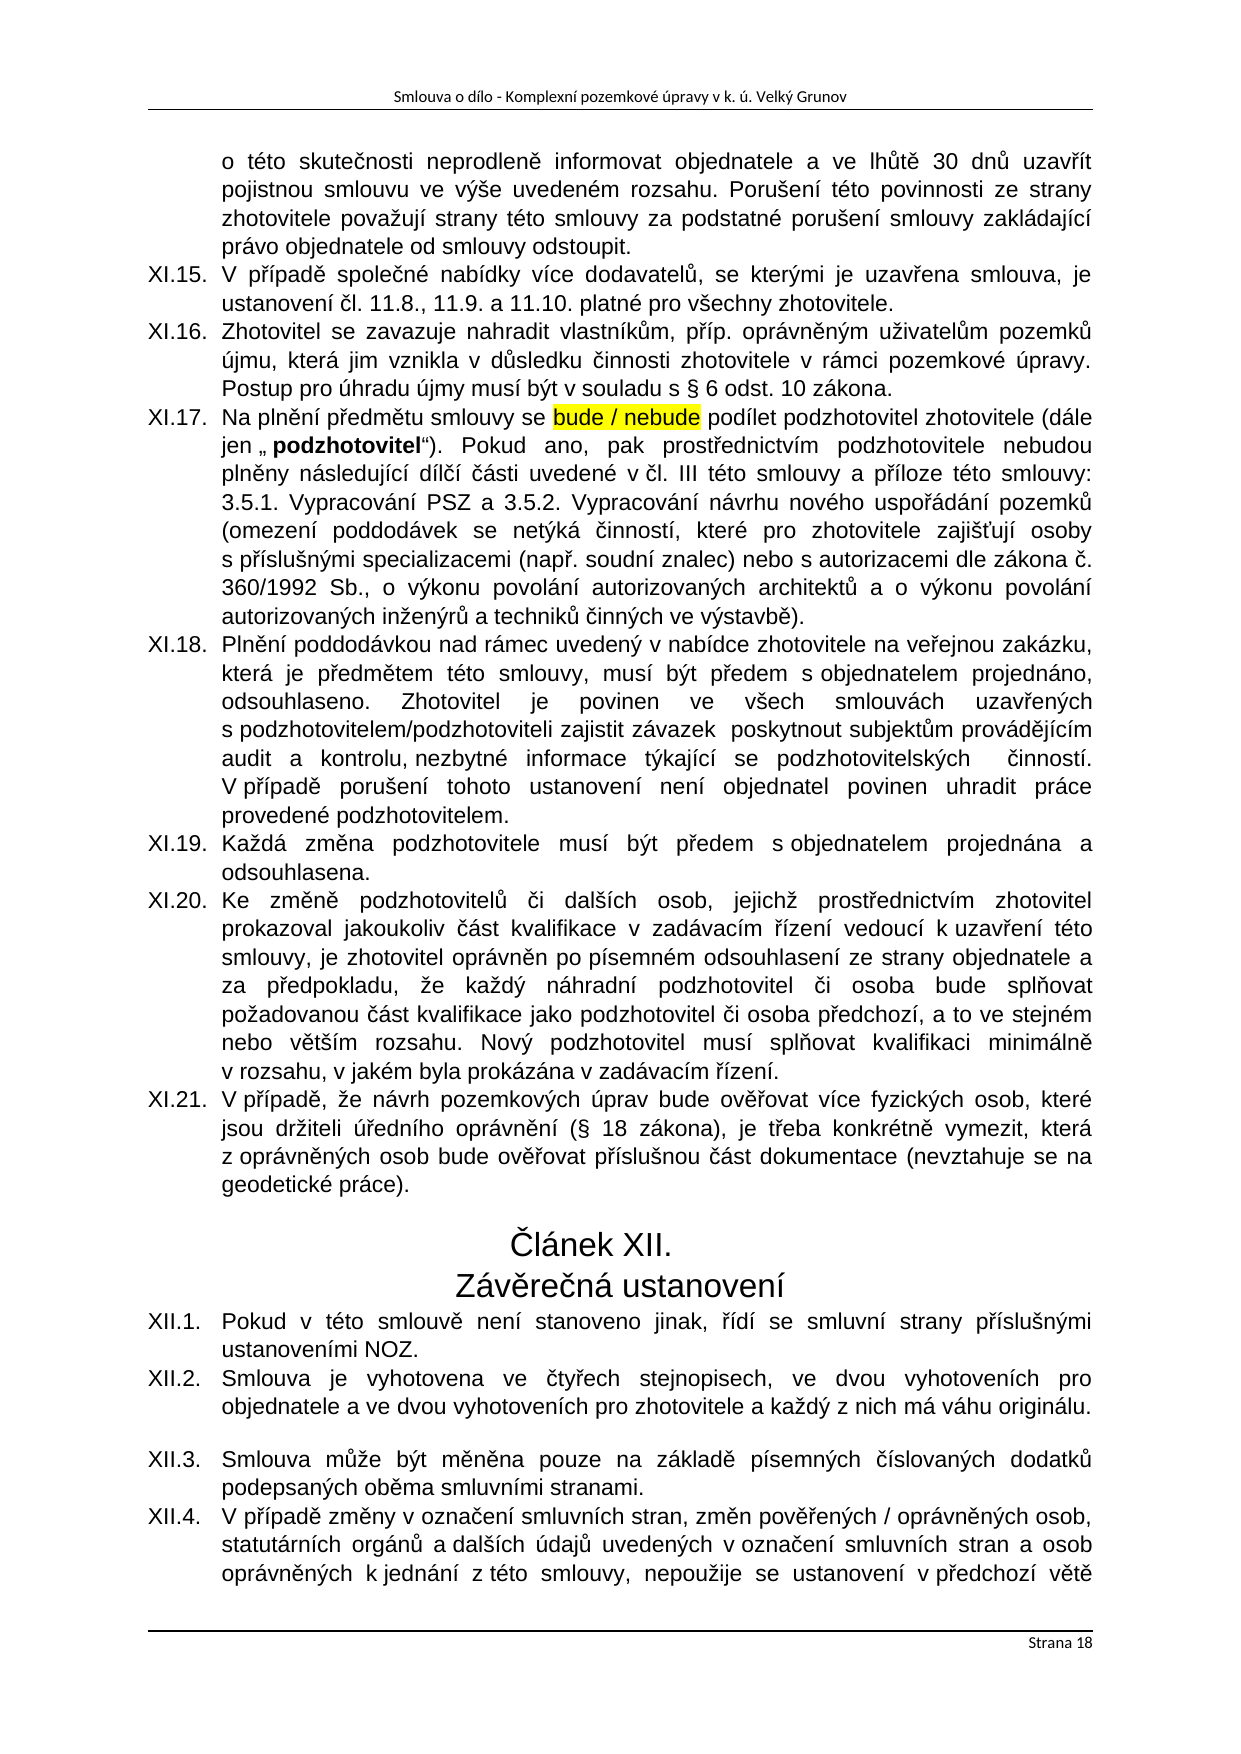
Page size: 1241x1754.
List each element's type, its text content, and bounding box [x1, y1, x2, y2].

list Zhotovitel se zavazuje nahradit vlastníkům, příp. oprávněným uživatelům pozemků újmu, která jim vznikla v důsledku činnosti zhotovitele v rámci pozemkové úpravy. Postup pro úhradu újmy musí být v souladu s § 6 odst. 10 zákona. [148, 318, 1093, 401]
list Každá změna podzhotovitele musí být předem s objednatelem projednána a odsouhlasena. [148, 830, 1093, 885]
list Plnění poddodávkou nad rámec uvedený v nabídce zhotovitele na veřejnou zakázku, která je předmětem této smlouvy, musí být předem s objednatelem projednáno, odsouhlaseno. Zhotovitel je povinen ve všech smlouvách uzavřených s podzhotovitelem/podzhotoviteli zajistit závazek poskytnout subjektům provádějícím audit a kontrolu, nezbytné informace týkající se podzhotovitelských činností. V případě porušení tohoto ustanovení není objednatel povinen uhradit práce provedené podzhotovitelem. [148, 631, 1093, 828]
list Ke změně podzhotovitelů či dalších osob, jejichž prostřednictvím zhotovitel prokazoval jakoukoliv část kvalifikace v zadávacím řízení vedoucí k uzavření této smlouvy, je zhotovitel oprávněn po písemném odsouhlasení ze strany objednatele a za předpokladu, že každý náhradní podzhotovitel či osoba bude splňovat požadovanou část kvalifikace jako podzhotovitel či osoba předchozí, a to ve stejném nebo větším rozsahu. Nový podzhotovitel musí splňovat kvalifikaci minimálně v rozsahu, v jakém byla prokázána v zadávacím řízení. [148, 887, 1093, 1084]
list V případě, že návrh pozemkových úprav bude ověřovat více fyzických osob, které jsou držiteli úředního oprávnění (§ 18 zákona), je třeba konkrétně vymezit, která z oprávněných osob bude ověřovat příslušnou část dokumentace (nevztahuje se na geodetické práce). [148, 1086, 1093, 1198]
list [148, 148, 1093, 259]
list Smlouva je vyhotovena ve čtyřech stejnopisech, ve dvou vyhotoveních pro objednatele a ve dvou vyhotoveních pro zhotovitele a každý z nich má váhu originálu. [148, 1364, 1093, 1446]
list V případě společné nabídky více dodavatelů, se kterými je uzavřena smlouva, je ustanovení čl. 11.8., 11.9. a 11.10. platné pro všechny zhotovitele. [148, 261, 1093, 316]
list Pokud v této smlouvě není stanoveno jinak, řídí se smluvní strany příslušnými ustanoveními NOZ. [148, 1308, 1093, 1362]
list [148, 1503, 1093, 1586]
list Smlouva může být měněna pouze na základě písemných číslovaných dodatků podepsaných oběma smluvními stranami. [148, 1446, 1093, 1501]
list Na plnění předmětu smlouvy se bude / nebude podílet podzhotovitel zhotovitele (dále jen „ podzhotovitel“). Pokud ano, pak prostřednictvím podzhotovitele nebudou plněny následující dílčí části uvedené v čl. III této smlouvy a příloze této smlouvy: 3.5.1. Vypracování PSZ a 3.5.2. Vypracování návrhu nového uspořádání pozemků (omezení poddodávek se netýká činností, které pro zhotovitele zajišťují osoby s příslušnými specializacemi (např. soudní znalec) nebo s autorizacemi dle zákona č. 360/1992 Sb., o výkonu povolání autorizovaných architektů a o výkonu povolání autorizovaných inženýrů a techniků činných ve výstavbě). [148, 403, 1093, 629]
subtitle Závěrečná ustanovení [148, 1225, 1093, 1305]
